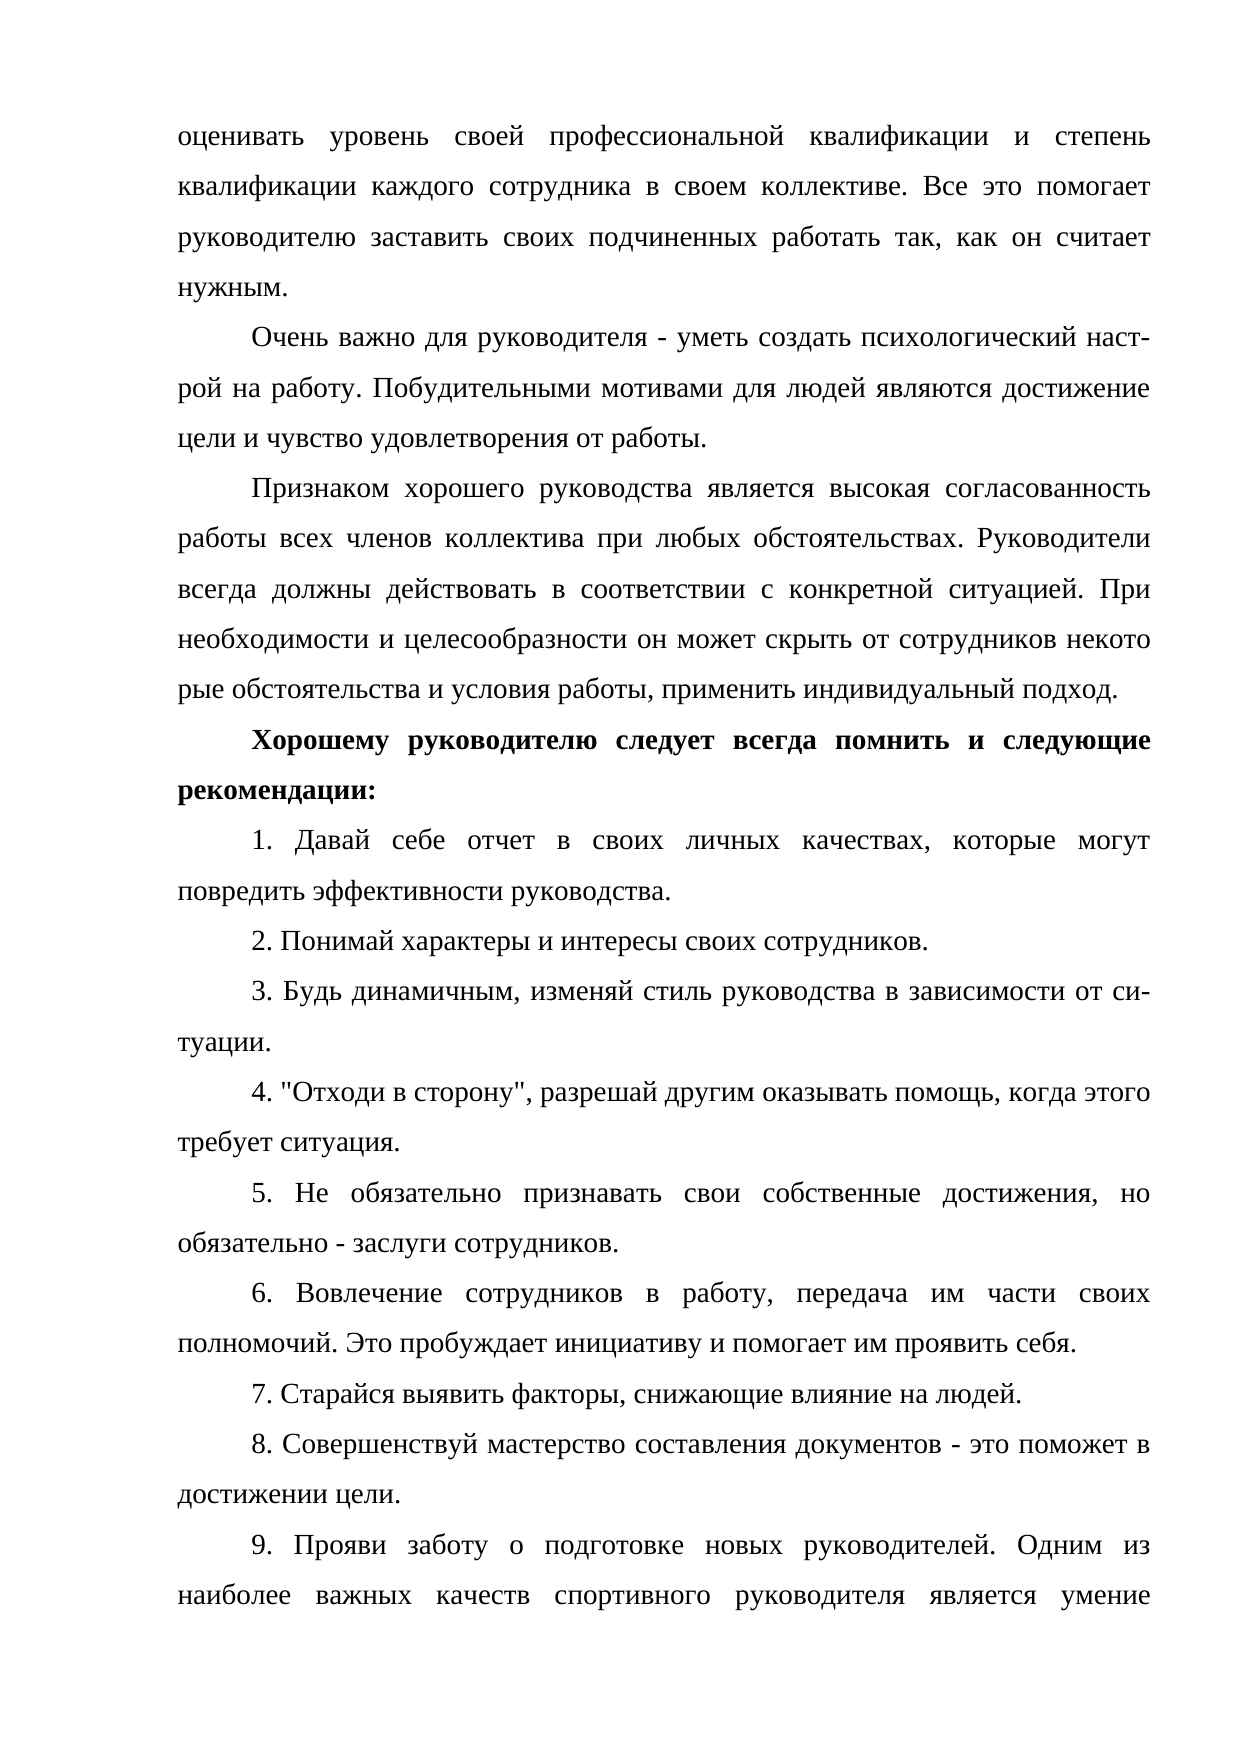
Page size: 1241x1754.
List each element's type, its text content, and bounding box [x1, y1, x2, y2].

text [177, 118, 1152, 303]
text 5. Не обязательно признавать свои собственные достижения, но обязательно - заслуги сотрудников. [177, 1175, 1152, 1258]
text Признаком хорошего руководства является высокая согласованность работы всех членов коллектива при любых обстоятельствах. Руководители всегда должны действовать в соответствии с конкретной ситуацией. При необходимости и целесообразности он может скрыть от сотрудников некото рые обстоятельства и условия работы, применить индивидуальный подход. [177, 470, 1152, 705]
text 6. Вовлечение сотрудников в работу, передача им части своих полномочий. Это пробуждает инициативу и помогает им проявить себя. [177, 1275, 1152, 1359]
text 1. Давай себе отчет в своих личных качествах, которые могут повредить эффективности руководства. [177, 822, 1152, 906]
text 2. Понимай характеры и интересы своих сотрудников. [177, 923, 1152, 957]
text Очень важно для руководителя - уметь создать психологический наст-рой на работу. Побудительными мотивами для людей являются достижение цели и чувство удовлетворения от работы. [177, 319, 1152, 453]
text 4. "Отходи в сторону", разрешай другим оказывать помощь, когда этого требует ситуация. [177, 1074, 1152, 1158]
text 8. Совершенствуй мастерство составления документов - это поможет в достижении цели. [177, 1426, 1152, 1510]
text Хорошему руководителю следует всегда помнить и следующие рекомендации: [177, 722, 1152, 806]
text 7. Старайся выявить факторы, снижающие влияние на людей. [177, 1376, 1152, 1409]
text 3. Будь динамичным, изменяй стиль руководства в зависимости от си-туации. [177, 973, 1152, 1057]
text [177, 1527, 1152, 1611]
